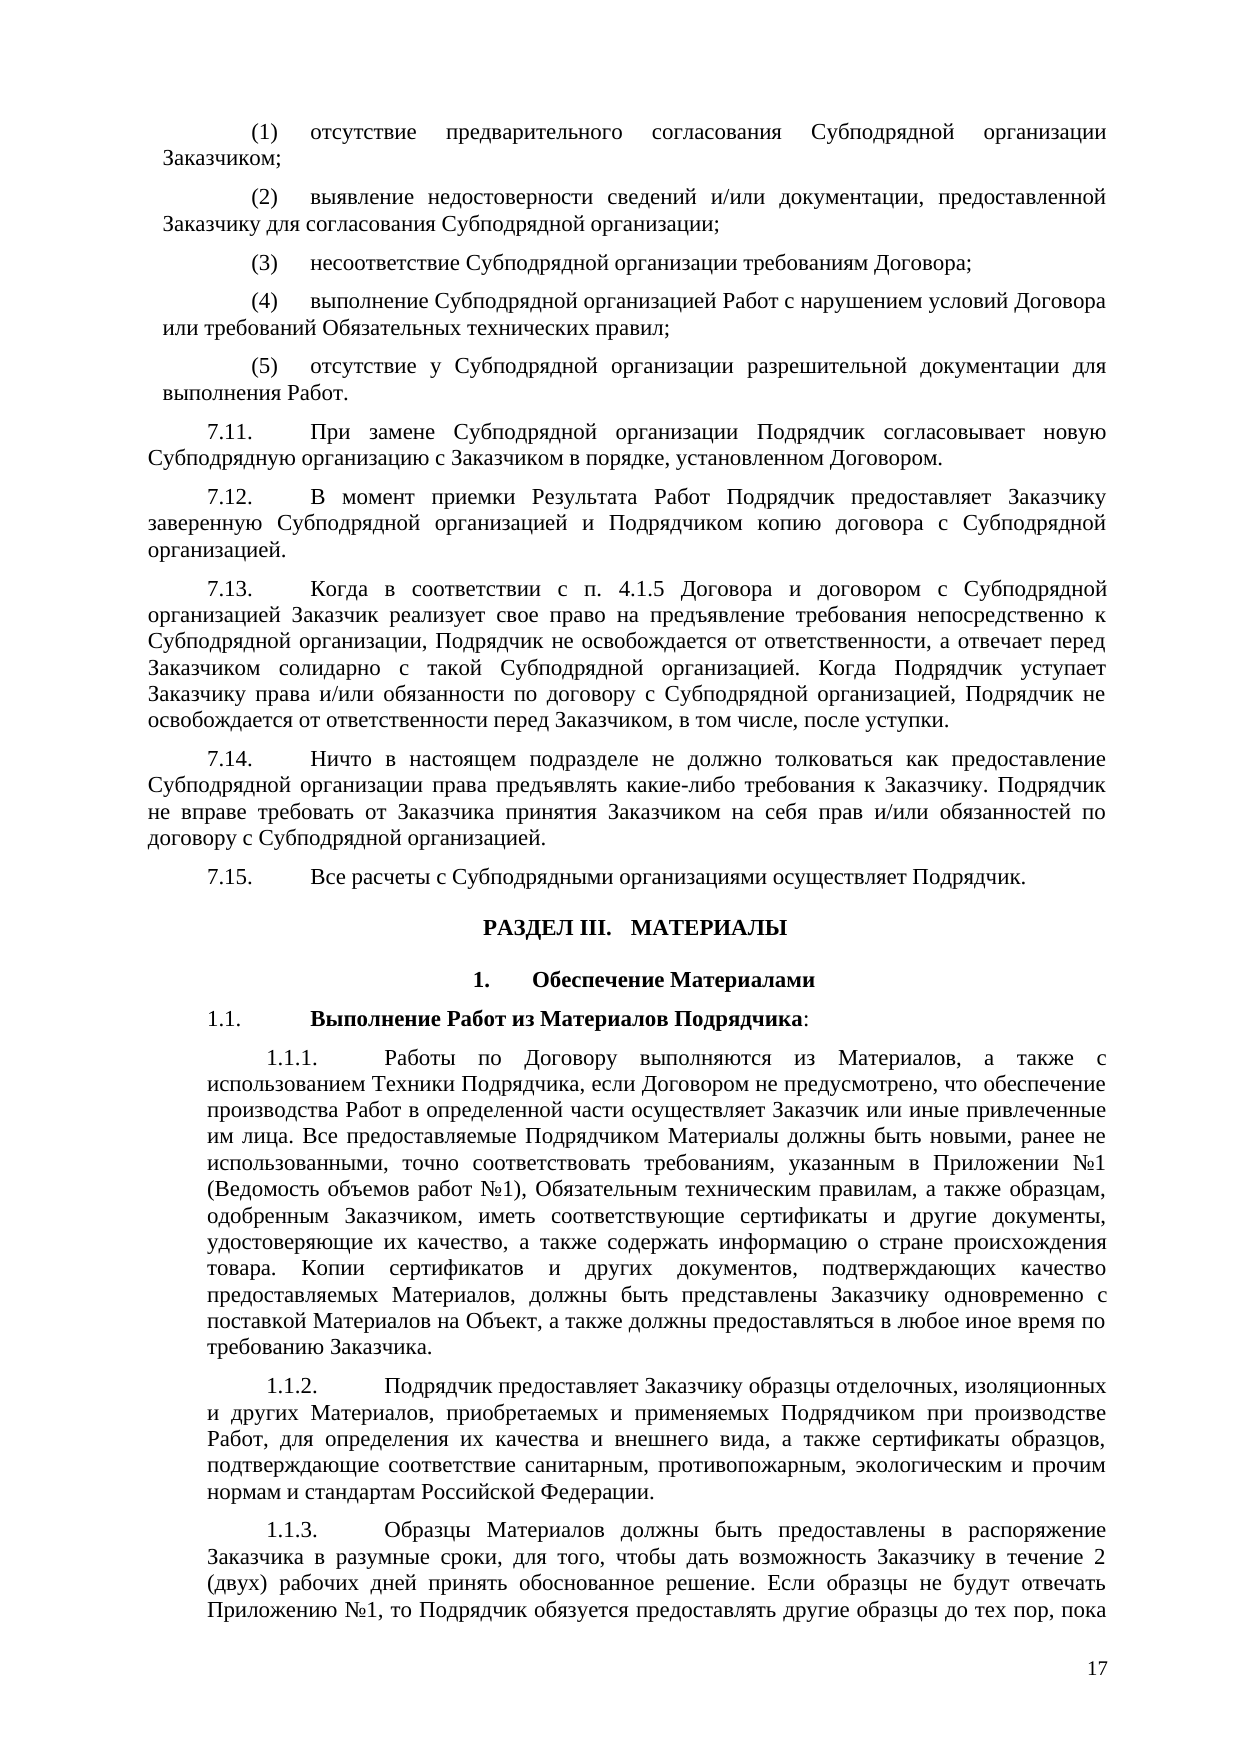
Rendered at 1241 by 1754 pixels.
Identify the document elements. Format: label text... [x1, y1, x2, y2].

text Ничто в настоящем подразделе не должно толковаться как предоставление Субподрядной организации права предъявлять какие-либо требования к Заказчику. Подрядчик не вправе требовать от Заказчика принятия Заказчиком на себя прав и/или обязанностей по договору с Субподрядной организацией. [148, 745, 1107, 851]
text Работы по Договору выполняются из Материалов, а также с использованием Техники Подрядчика, если Договором не предусмотрено, что обеспечение производства Работ в определенной части осуществляет Заказчик или иные привлеченные им лица. Все предоставляемые Подрядчиком Материалы должны быть новыми, ранее не использованными, точно соответствовать требованиям, указанным в Приложении №1 (Ведомость объемов работ №1), Обязательным техническим правилам, а также образцам, одобренным Заказчиком, иметь соответствующие сертификаты и другие документы, удостоверяющие их качество, а также содержать информацию о стране происхождения товара. Копии сертификатов и других документов, подтверждающих качество предоставляемых Материалов, должны быть представлены Заказчику одновременно с поставкой Материалов на Объект, а также должны предоставляться в любое иное время по требованию Заказчика. [207, 1043, 1107, 1360]
text МАТЕРИАЛЫ [162, 914, 1107, 941]
text В момент приемки Результата Работ Подрядчик предоставляет Заказчику заверенную Субподрядной организацией и Подрядчиком копию договора с Субподрядной организацией. [148, 483, 1107, 562]
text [207, 1517, 1107, 1622]
text При замене Субподрядной организации Подрядчик согласовывает новую Субподрядную организацию с Заказчиком в порядке, установленном Договором. [148, 418, 1107, 471]
text отсутствие предварительного согласования Субподрядной организации Заказчиком; [162, 118, 1107, 171]
text Обеспечение Материалами [443, 966, 1107, 992]
text выявление недостоверности сведений и/или документации, предоставленной Заказчику для согласования Субподрядной организации; [162, 183, 1107, 236]
text отсутствие у Субподрядной организации разрешительной документации для выполнения Работ. [162, 353, 1107, 405]
text выполнение Субподрядной организацией Работ с нарушением условий Договора или требований Обязательных технических правил; [162, 287, 1107, 340]
text Выполнение Работ из Материалов Подрядчика: [148, 1005, 1107, 1031]
text Все расчеты с Субподрядными организациями осуществляет Подрядчик. [148, 863, 1107, 889]
text несоответствие Субподрядной организации требованиям Договора; [162, 248, 1107, 275]
text Подрядчик предоставляет Заказчику образцы отделочных, изоляционных и других Материалов, приобретаемых и применяемых Подрядчиком при производстве Работ, для определения их качества и внешнего вида, а также сертификаты образцов, подтверждающие соответствие санитарным, противопожарным, экологическим и прочим нормам и стандартам Российской Федерации. [207, 1372, 1107, 1504]
text Когда в соответствии с п. 9.1.5 Договора и договором с Субподрядной организацией Заказчик реализует свое право на предъявление требования непосредственно к Субподрядной организации, Подрядчик не освобождается от ответственности, а отвечает перед Заказчиком солидарно с такой Субподрядной организацией. Когда Подрядчик уступает Заказчику права и/или обязанности по договору с Субподрядной организацией, Подрядчик не освобождается от ответственности перед Заказчиком, в том числе, после уступки. [148, 574, 1107, 733]
